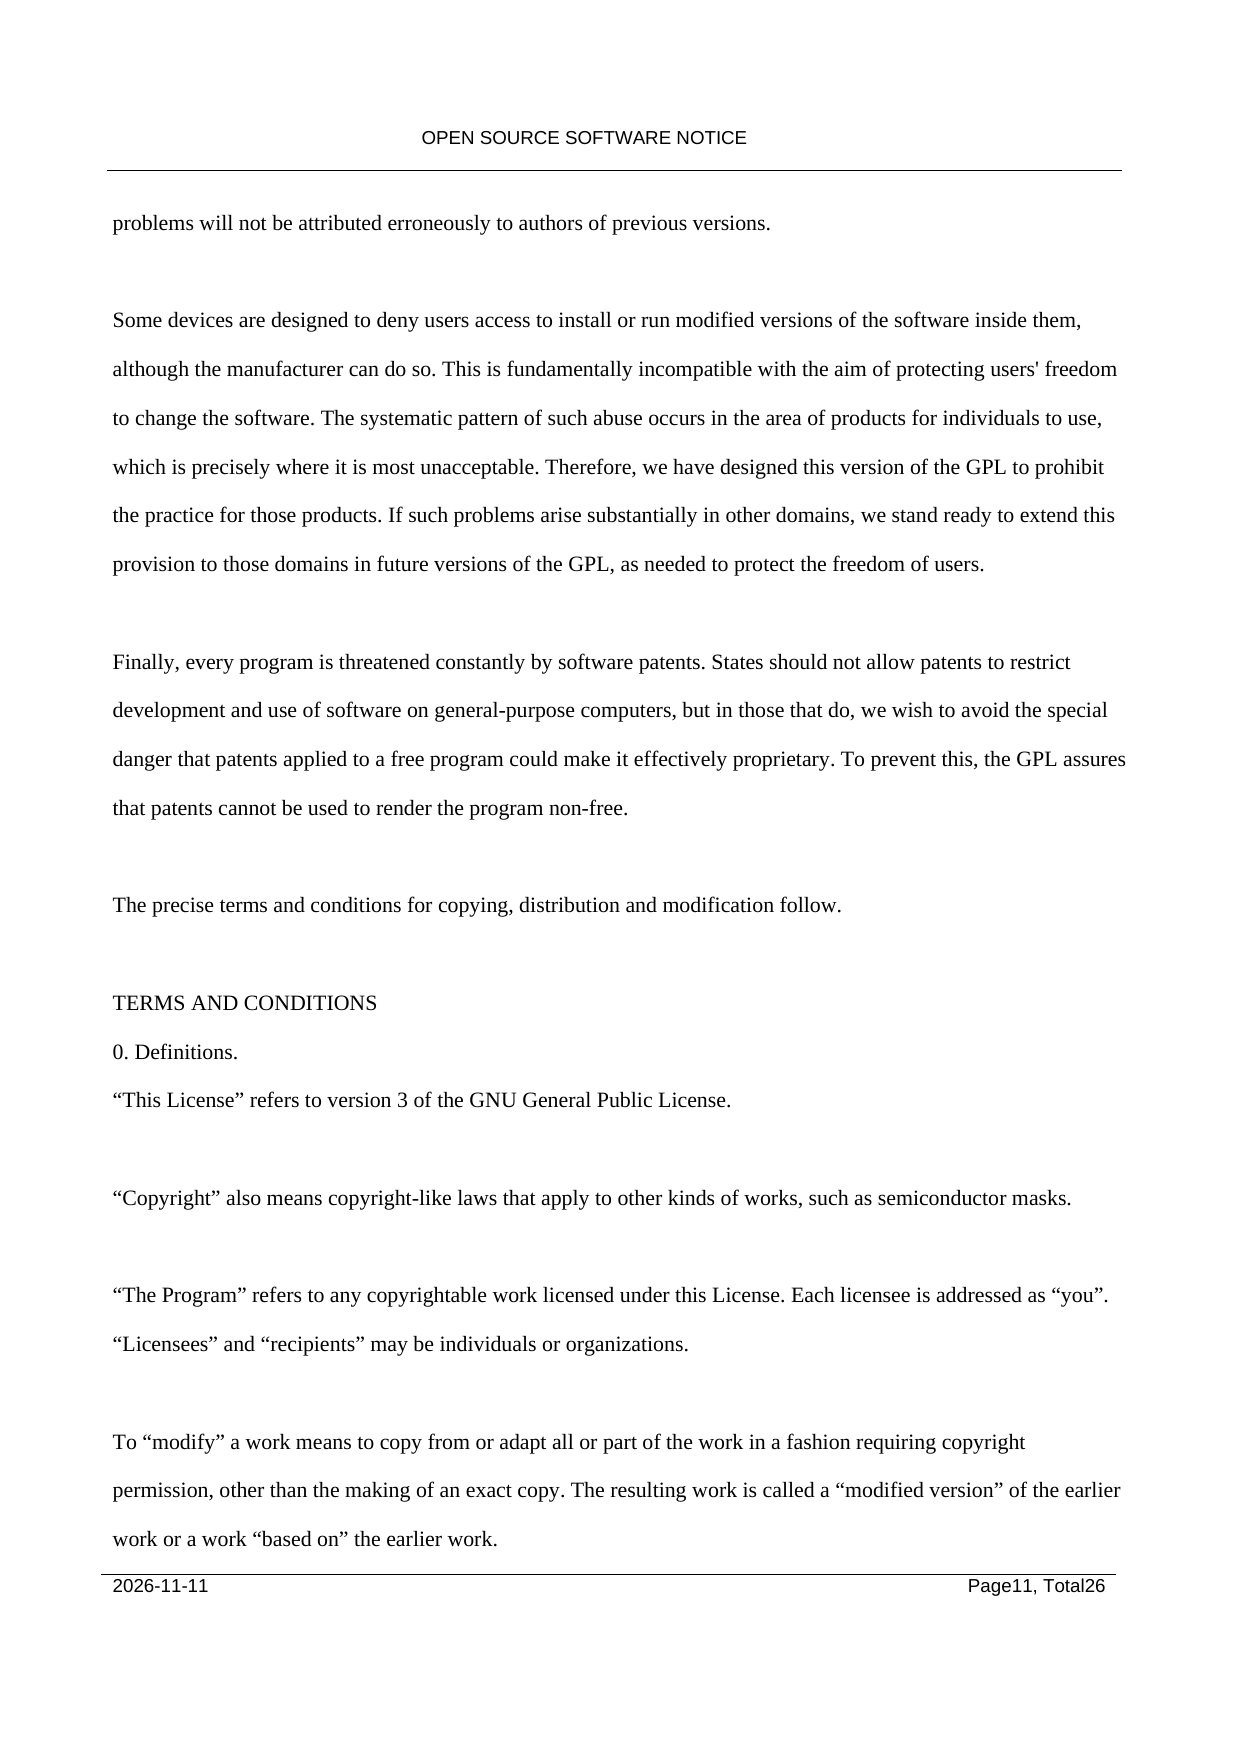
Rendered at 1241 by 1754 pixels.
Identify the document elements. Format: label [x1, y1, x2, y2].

text [112, 206, 1128, 1555]
